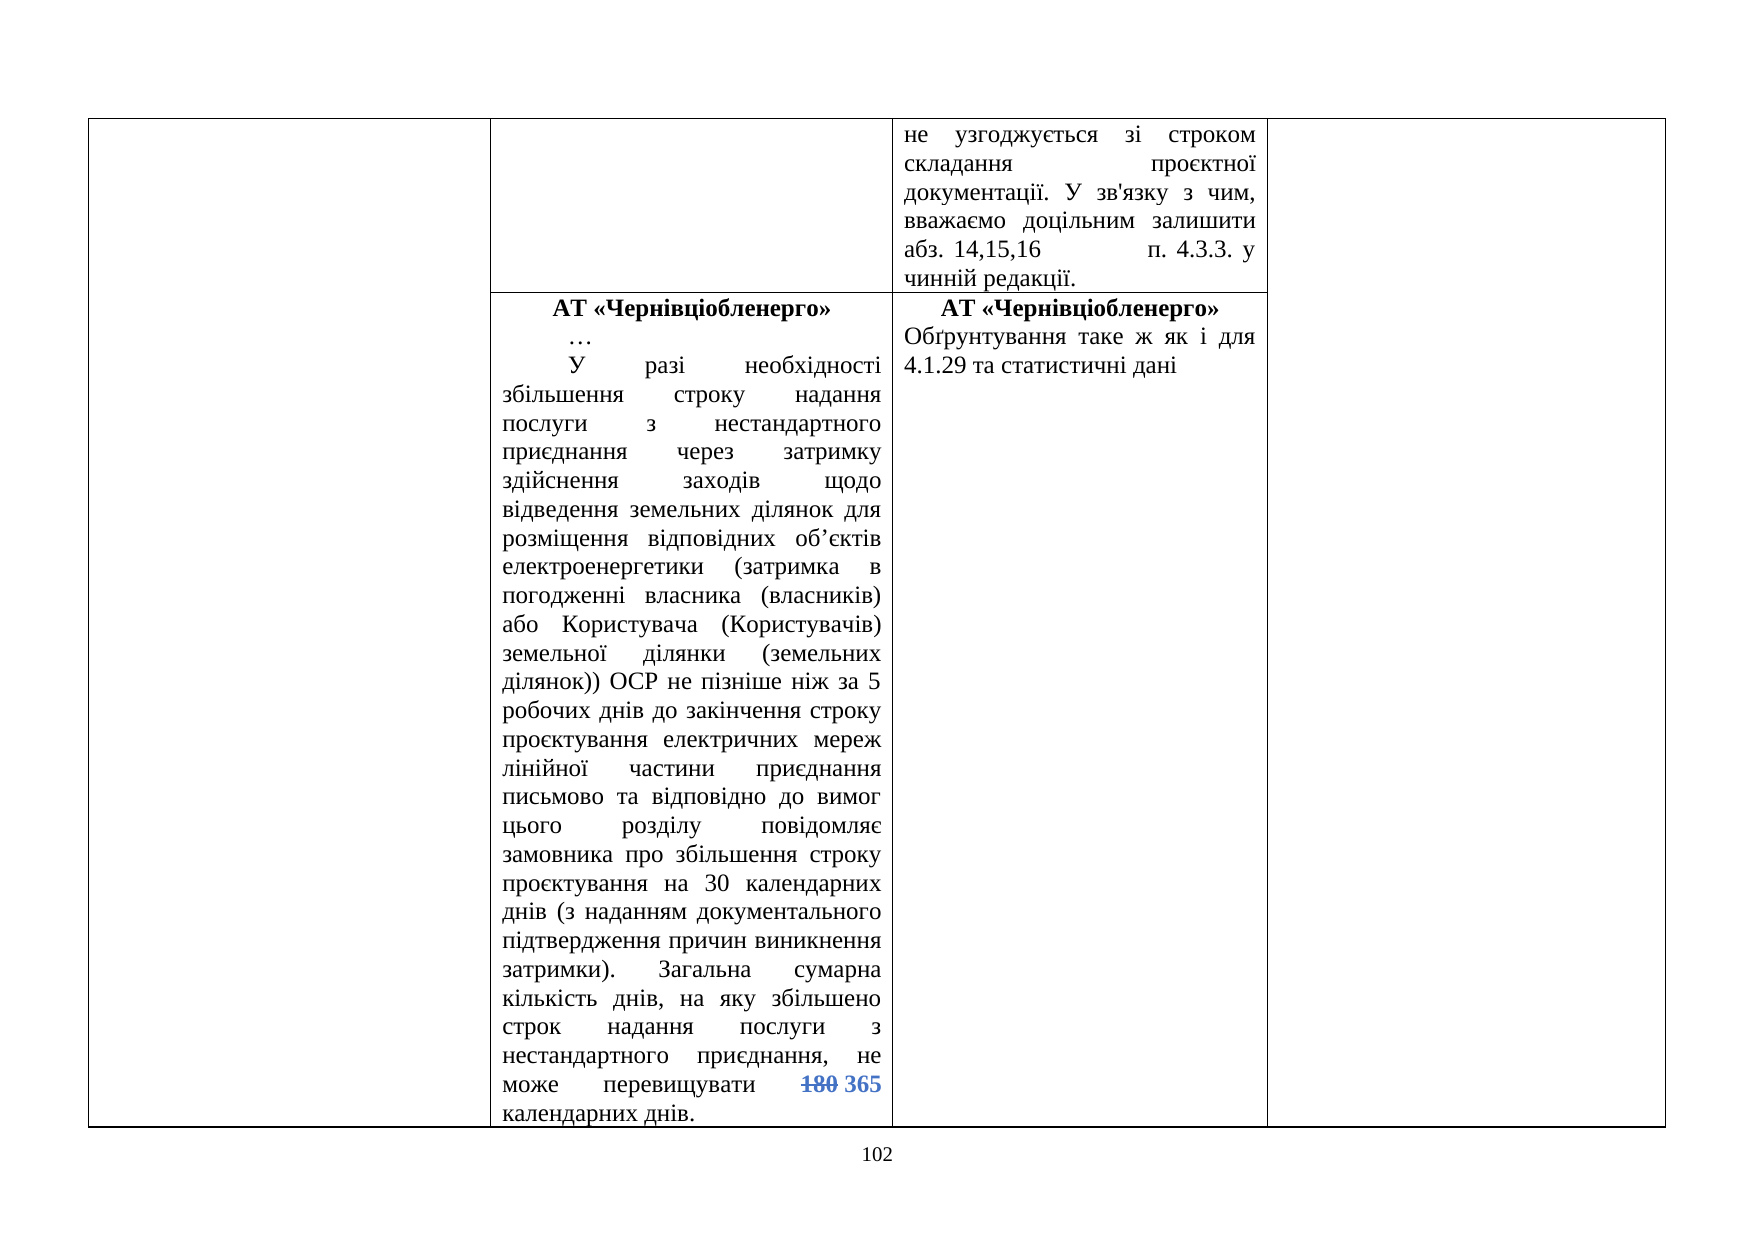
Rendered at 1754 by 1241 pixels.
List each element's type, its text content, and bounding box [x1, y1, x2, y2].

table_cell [893, 293, 1267, 1126]
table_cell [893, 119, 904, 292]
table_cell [491, 119, 892, 292]
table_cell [491, 293, 892, 1126]
